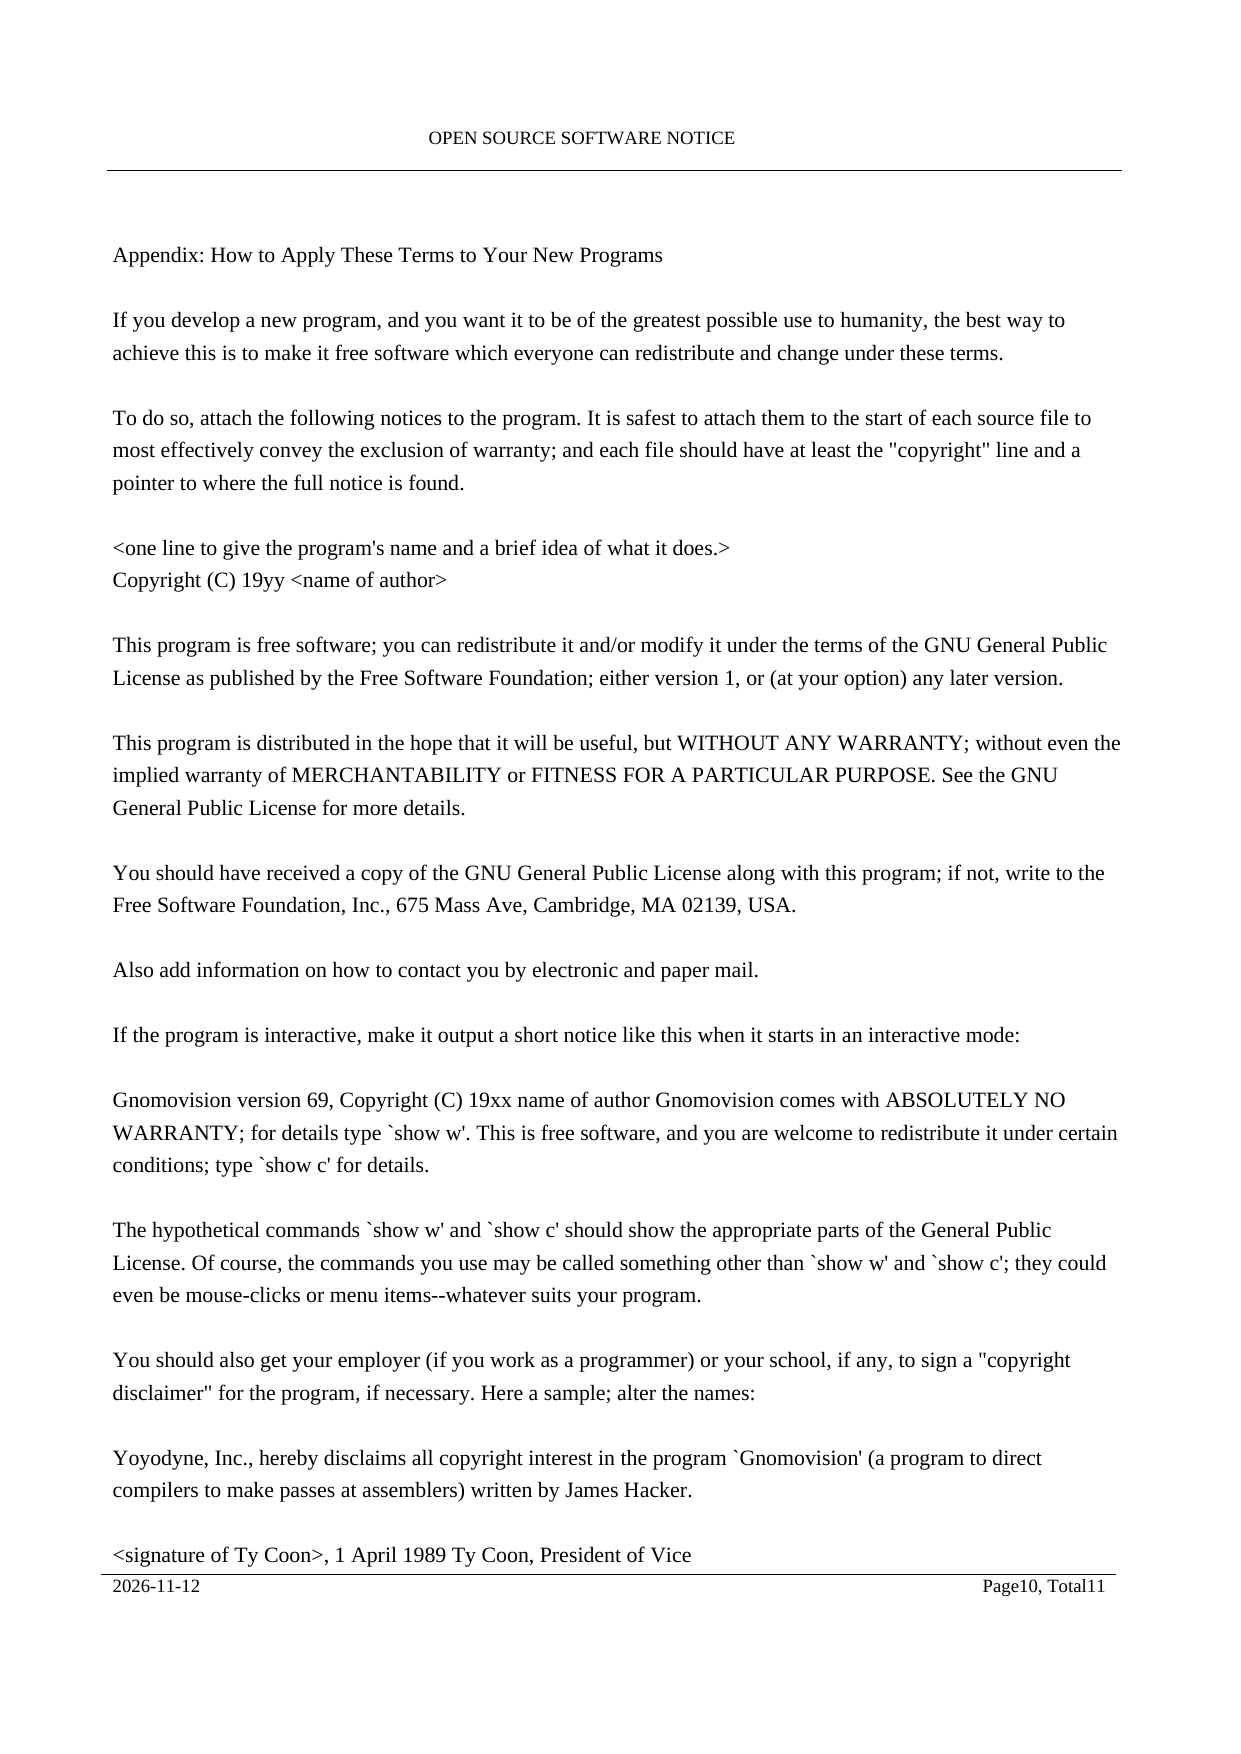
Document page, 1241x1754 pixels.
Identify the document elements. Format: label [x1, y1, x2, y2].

text [112, 206, 1128, 1571]
